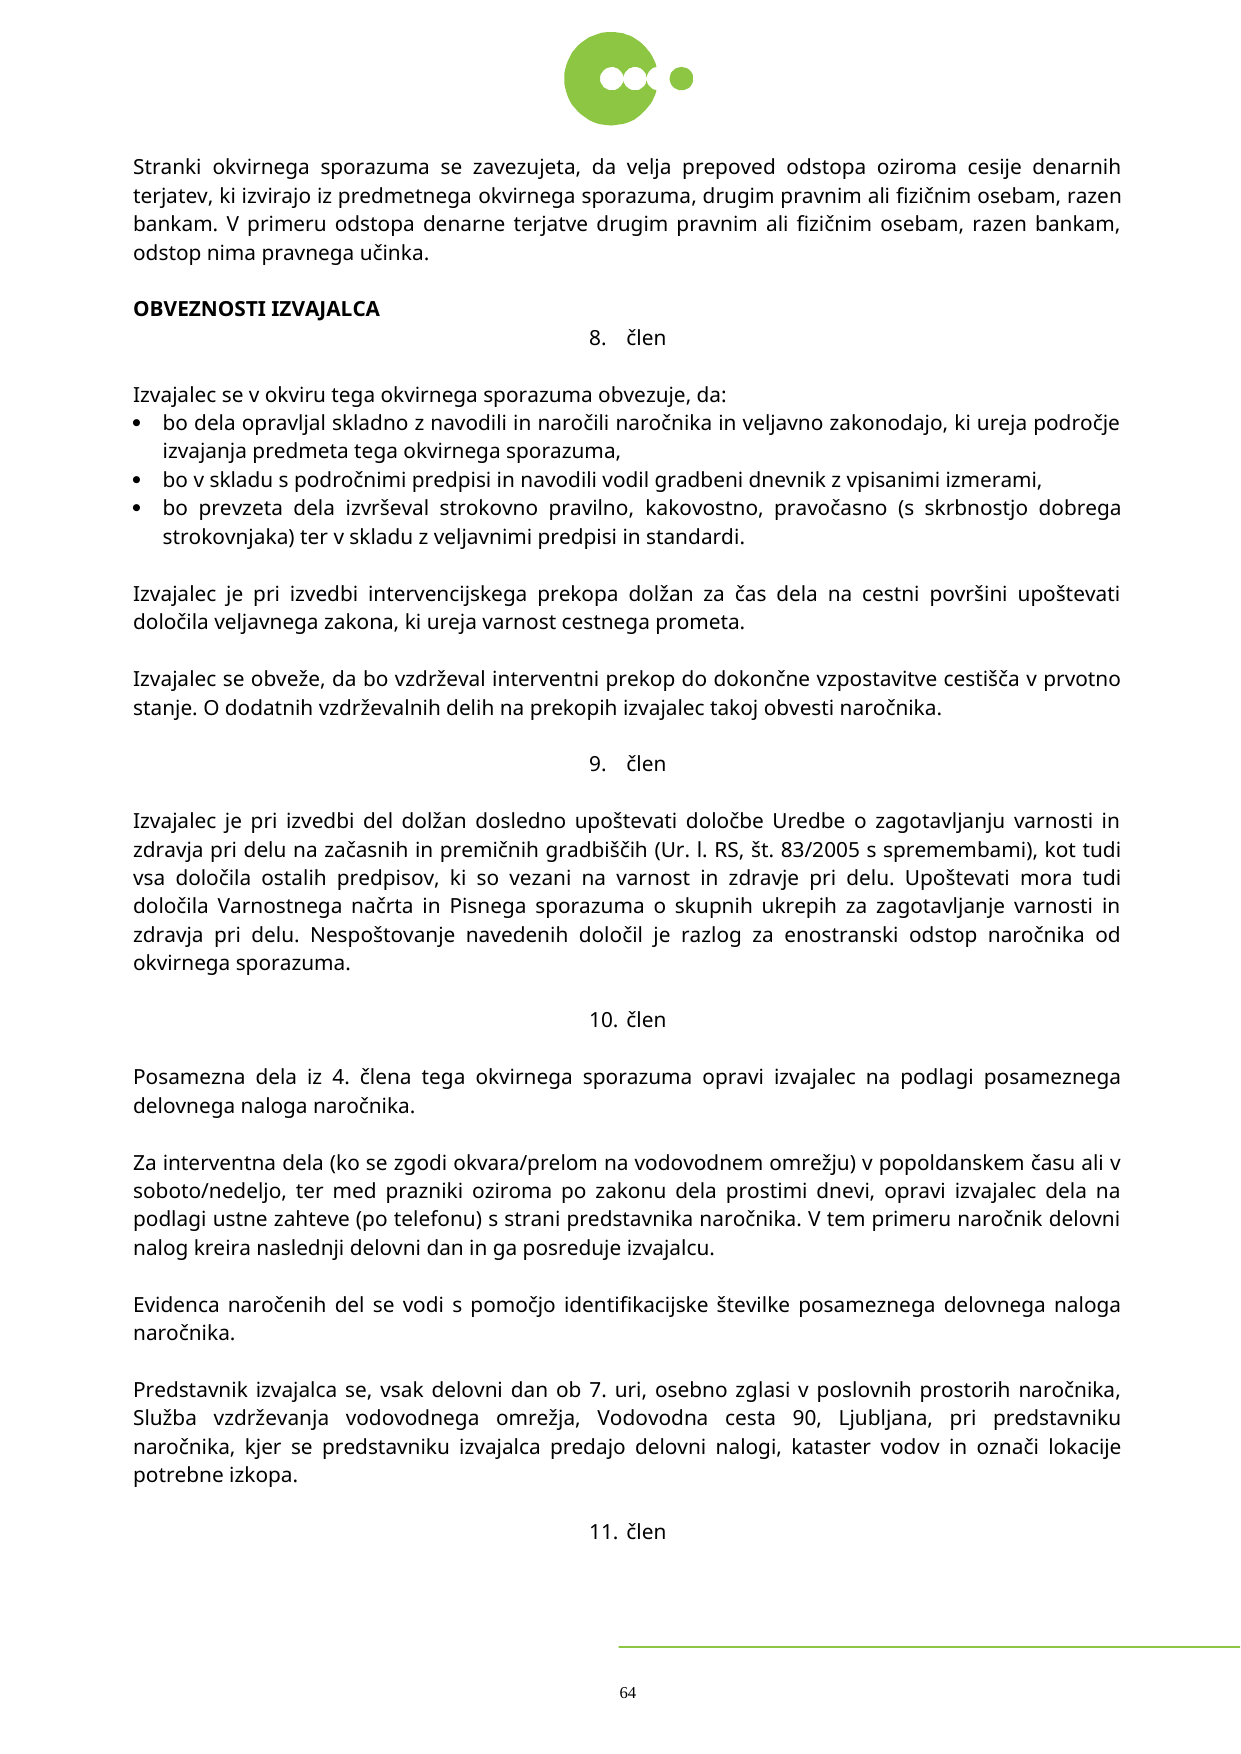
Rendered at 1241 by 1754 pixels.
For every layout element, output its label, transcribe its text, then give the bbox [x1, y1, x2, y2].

text Za interventna dela (ko se zgodi okvara/prelom na vodovodnem omrežju) v popoldanskem času ali v soboto/nedeljo, ter med prazniki oziroma po zakonu dela prostimi dnevi, opravi izvajalec dela na podlagi ustne zahteve (po telefonu) s strani predstavnika naročnika. V tem primeru naročnik delovni nalog kreira naslednji delovni dan in ga posreduje izvajalcu. [133, 1148, 1122, 1261]
text Izvajalec je pri izvedbi intervencijskega prekopa dolžan za čas dela na cestni površini upoštevati določila veljavnega zakona, ki ureja varnost cestnega prometa. [133, 579, 1122, 636]
list bo dela opravljal skladno z navodili in naročili naročnika in veljavno zakonodajo, ki ureja področje izvajanja predmeta tega okvirnega sporazuma, [133, 408, 1122, 465]
text Izvajalec se v okviru tega okvirnega sporazuma obvezuje, da: [133, 380, 1122, 408]
list člen [133, 1517, 1122, 1546]
list člen [133, 1005, 1122, 1034]
text Evidenca naročenih del se vodi s pomočjo identifikacijske številke posameznega delovnega naloga naročnika. [133, 1290, 1122, 1347]
text Izvajalec se obveže, da bo vzdrževal interventni prekop do dokončne vzpostavitve cestišča v prvotno stanje. O dodatnih vzdrževalnih delih na prekopih izvajalec takoj obvesti naročnika. [133, 664, 1122, 721]
list člen [133, 323, 1122, 351]
text Predstavnik izvajalca se, vsak delovni dan ob 7. uri, osebno zglasi v poslovnih prostorih naročnika, Služba vzdrževanja vodovodnega omrežja, Vodovodna cesta 90, Ljubljana, pri predstavniku naročnika, kjer se predstavniku izvajalca predajo delovni nalogi, kataster vodov in označi lokacije potrebne izkopa. [133, 1375, 1122, 1489]
text Izvajalec je pri izvedbi del dolžan dosledno upoštevati določbe Uredbe o zagotavljanju varnosti in zdravja pri delu na začasnih in premičnih gradbiščih (Ur. l. RS, št. 83/2005 s spremembami), kot tudi vsa določila ostalih predpisov, ki so vezani na varnost in zdravje pri delu. Upoštevati mora tudi določila Varnostnega načrta in Pisnega sporazuma o skupnih ukrepih za zagotavljanje varnosti in zdravja pri delu. Nespoštovanje navedenih določil je razlog za enostranski odstop naročnika od okvirnega sporazuma. [133, 806, 1122, 977]
list bo prevzeta dela izvrševal strokovno pravilno, kakovostno, pravočasno (s skrbnostjo dobrega strokovnjaka) ter v skladu z veljavnimi predpisi in standardi. [133, 493, 1122, 550]
text Posamezna dela iz 4. člena tega okvirnega sporazuma opravi izvajalec na podlagi posameznega delovnega naloga naročnika. [133, 1062, 1122, 1119]
list bo v skladu s področnimi predpisi in navodili vodil gradbeni dnevnik z vpisanimi izmerami, [133, 465, 1122, 493]
text OBVEZNOSTI IZVAJALCA [133, 294, 1122, 323]
list člen [133, 749, 1122, 778]
text Stranki okvirnega sporazuma se zavezujeta, da velja prepoved odstopa oziroma cesije denarnih terjatev, ki izvirajo iz predmetnega okvirnega sporazuma, drugim pravnim ali fizičnim osebam, razen bankam. V primeru odstopa denarne terjatve drugim pravnim ali fizičnim osebam, razen bankam, odstop nima pravnega učinka. [133, 152, 1122, 266]
